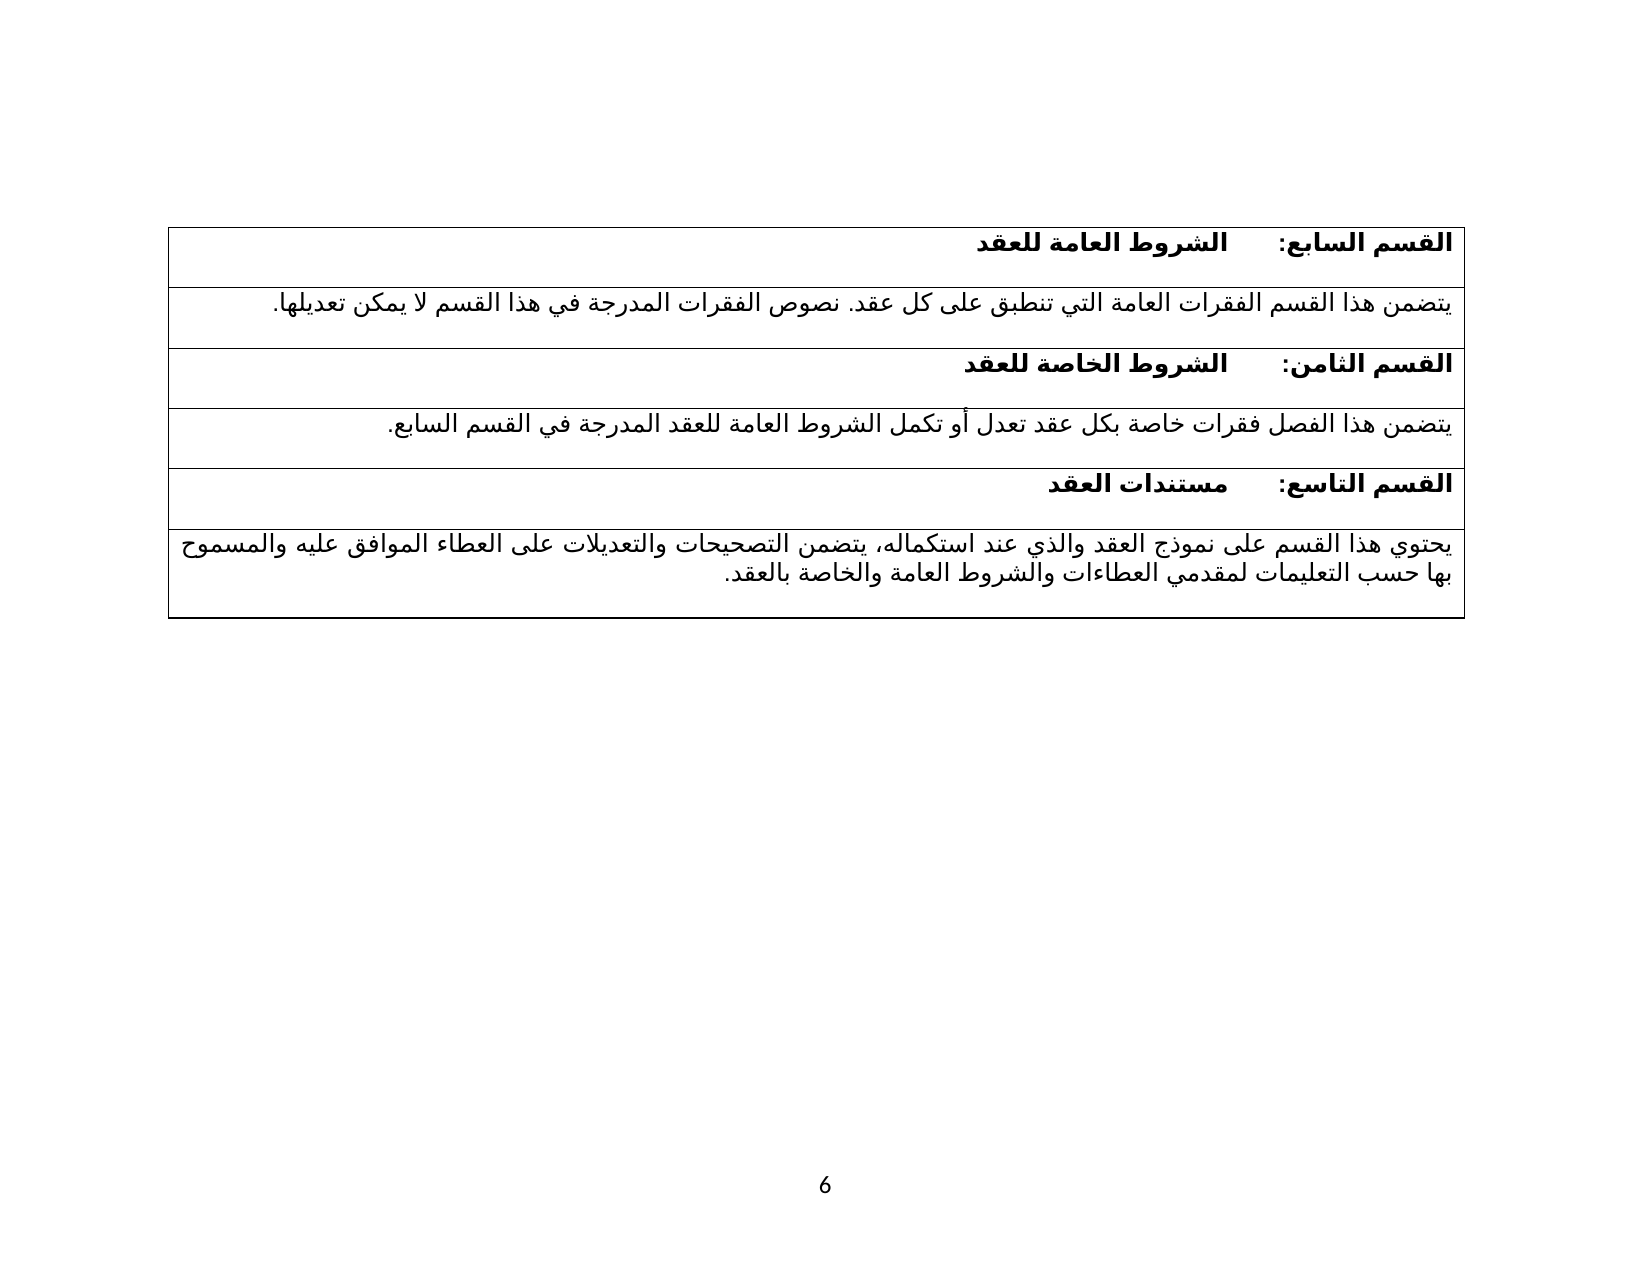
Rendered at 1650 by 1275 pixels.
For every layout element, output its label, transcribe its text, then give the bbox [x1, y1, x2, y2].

table_cell القسم الثامن: الشروط الخاصة للعقد [169, 349, 1464, 408]
table_cell القسم التاسع: مستندات العقد [169, 469, 1464, 528]
table_cell يتضمن هذا الفصل فقرات خاصة بكل عقد تعدل أو تكمل الشروط العامة للعقد المدرجة في القسم السابع. [169, 409, 1464, 468]
table_header القسم السابع: الشروط العامة للعقد [169, 228, 1464, 287]
table_cell يتضمن هذا القسم الفقرات العامة التي تنطبق على كل عقد. نصوص الفقرات المدرجة في هذا القسم لا يمكن تعديلها. [169, 288, 1464, 347]
table_cell يحتوي هذا القسم على نموذج العقد والذي عند استكماله، يتضمن التصحيحات والتعديلات على العطاء الموافق عليه والمسموح بها حسب التعليمات لمقدمي العطاءات والشروط العامة والخاصة بالعقد. [169, 530, 1464, 617]
